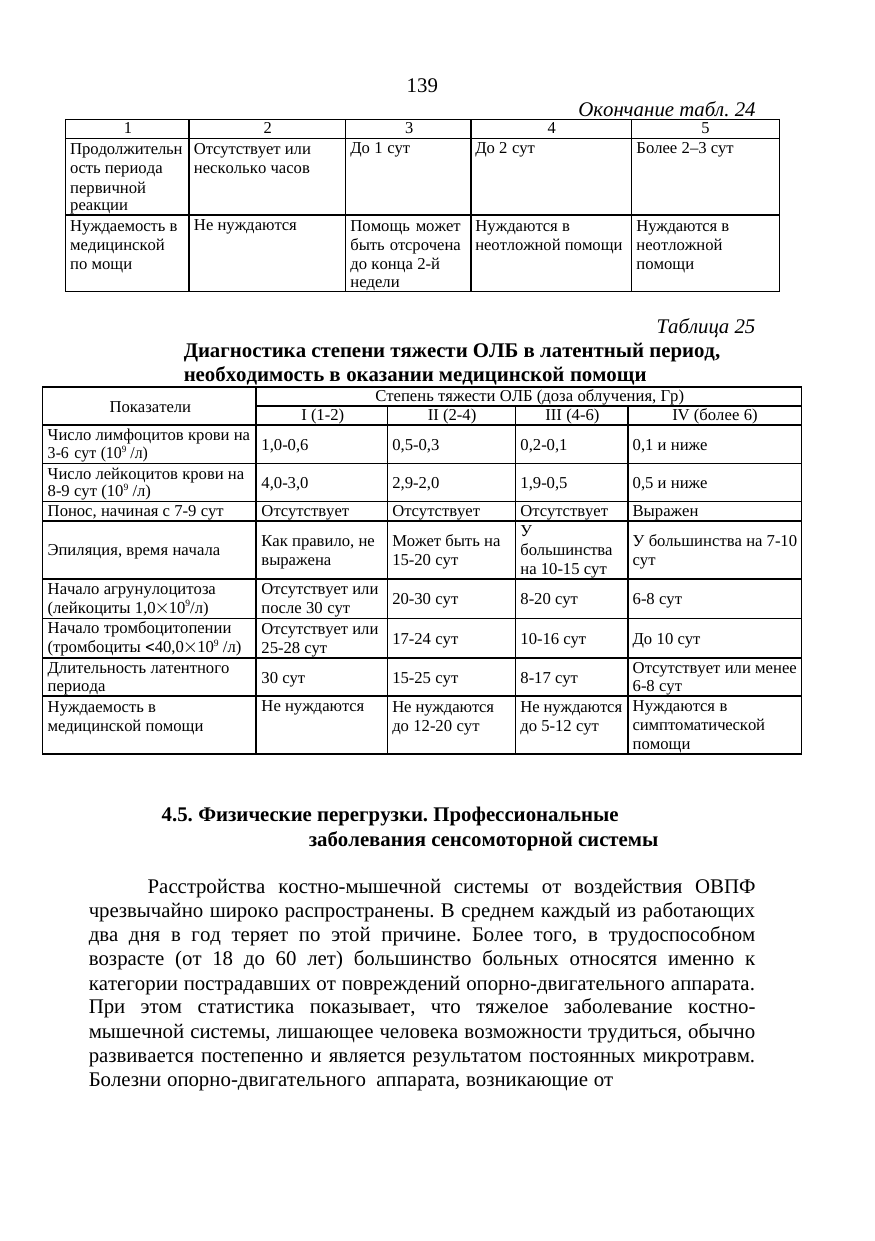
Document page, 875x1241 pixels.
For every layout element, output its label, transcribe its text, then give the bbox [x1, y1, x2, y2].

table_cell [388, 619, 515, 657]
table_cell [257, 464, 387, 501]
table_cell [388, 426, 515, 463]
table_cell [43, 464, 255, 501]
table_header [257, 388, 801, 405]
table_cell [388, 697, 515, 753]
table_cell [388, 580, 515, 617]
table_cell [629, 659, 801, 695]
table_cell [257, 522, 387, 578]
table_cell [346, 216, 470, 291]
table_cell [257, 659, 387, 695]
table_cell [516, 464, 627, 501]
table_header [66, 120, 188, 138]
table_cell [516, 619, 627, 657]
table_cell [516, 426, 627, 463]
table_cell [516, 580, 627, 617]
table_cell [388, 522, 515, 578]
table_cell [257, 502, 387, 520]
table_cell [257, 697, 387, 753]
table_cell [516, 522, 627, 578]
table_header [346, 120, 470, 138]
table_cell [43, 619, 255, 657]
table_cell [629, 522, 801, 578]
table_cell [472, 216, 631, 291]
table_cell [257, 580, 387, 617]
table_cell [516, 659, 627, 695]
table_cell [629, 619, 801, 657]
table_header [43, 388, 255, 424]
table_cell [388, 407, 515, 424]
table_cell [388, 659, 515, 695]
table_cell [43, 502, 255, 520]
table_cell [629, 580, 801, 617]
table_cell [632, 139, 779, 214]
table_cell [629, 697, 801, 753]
text Таблица 25 Диагностика степени тяжести ОЛБ в латентный период, необходимость в оказании медицинской помощи [183, 314, 756, 386]
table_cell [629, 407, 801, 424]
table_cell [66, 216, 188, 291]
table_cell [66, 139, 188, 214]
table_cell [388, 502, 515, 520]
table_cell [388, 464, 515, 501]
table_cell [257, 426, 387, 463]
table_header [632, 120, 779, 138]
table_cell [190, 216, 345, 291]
text Расстройства костно-мышечной системы от воздействия ОВПФ чрезвычайно широко распространены. В среднем каждый из работающих два дня в год теряет по этой причине. Более того, в трудоспособном возрасте (от 18 до 60 лет) большинство больных относятся именно к категории пострадавших от повреждений опорно-двигательного аппарата. При этом статистика показывает, что тяжелое заболевание костно- мышечной системы, лишающее человека возможности трудиться, обычно развивается постепенно и является результатом постоянных микротравм. Болезни опорно-двигательного аппарата, возникающие от [88, 874, 756, 1091]
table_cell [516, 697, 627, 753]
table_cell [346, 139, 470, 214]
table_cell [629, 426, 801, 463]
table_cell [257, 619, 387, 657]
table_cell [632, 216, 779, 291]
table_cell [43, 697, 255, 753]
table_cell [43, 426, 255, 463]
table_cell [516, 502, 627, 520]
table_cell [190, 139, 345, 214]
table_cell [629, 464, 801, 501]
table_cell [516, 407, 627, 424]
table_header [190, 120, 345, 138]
list Физические перегрузки. Профессиональные заболевания сенсомоторной системы [161, 802, 741, 851]
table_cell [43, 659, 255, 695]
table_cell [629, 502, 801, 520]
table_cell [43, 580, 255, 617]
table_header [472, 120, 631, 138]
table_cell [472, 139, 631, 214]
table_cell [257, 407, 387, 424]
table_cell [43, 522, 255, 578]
